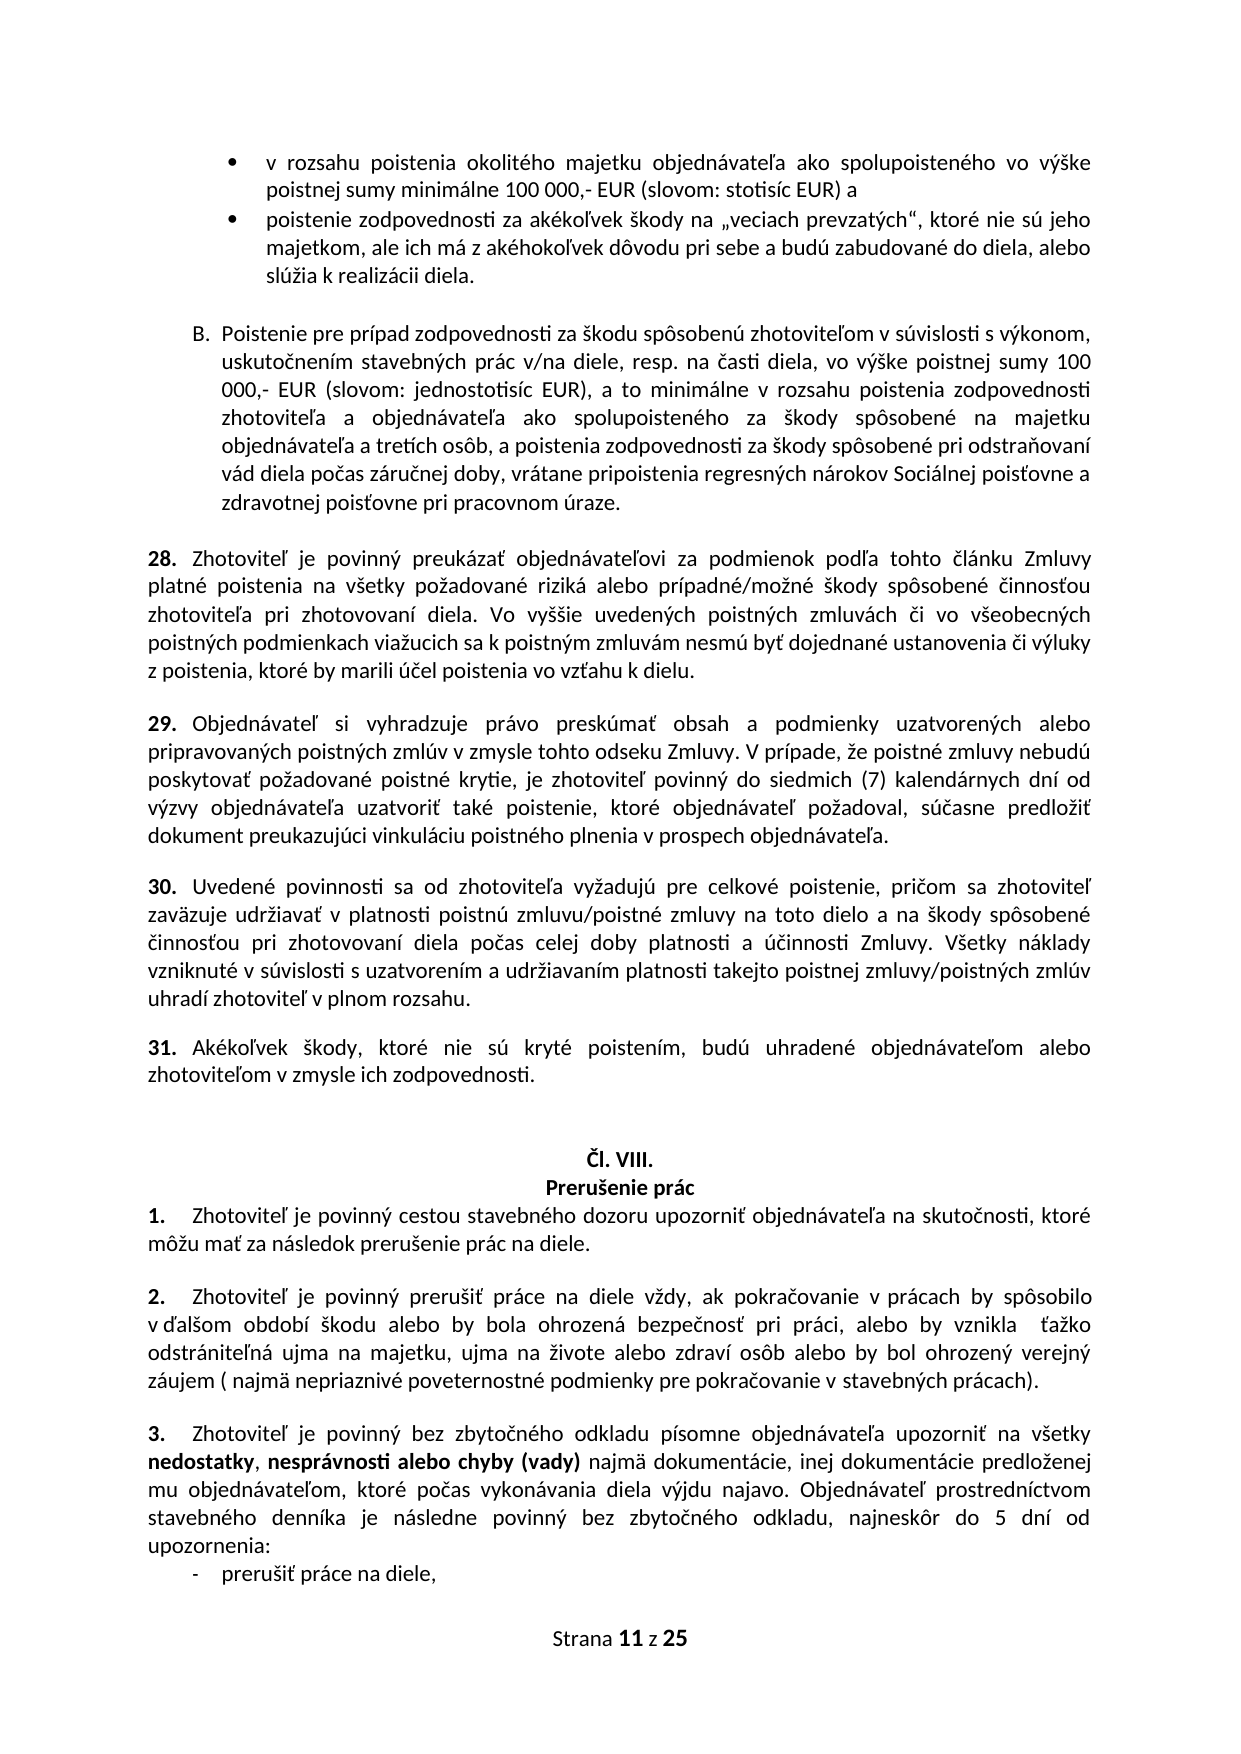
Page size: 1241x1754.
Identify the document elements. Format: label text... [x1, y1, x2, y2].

list v rozsahu poistenia okolitého majetku objednávateľa ako spolupoisteného vo výške poistnej sumy minimálne 100 000,- EUR (slovom: stotisíc EUR) a [228, 148, 1093, 204]
list Čl. VIII. [148, 1145, 1093, 1173]
list prerušiť práce na diele, [192, 1559, 1093, 1587]
list Zhotoviteľ je povinný prerušiť práce na diele vždy, ak pokračovanie v prácach by spôsobilo v ďalšom období škodu alebo by bola ohrozená bezpečnosť pri práci, alebo by vznikla ťažko odstrániteľná ujma na majetku, ujma na živote alebo zdraví osôb alebo by bol ohrozený verejný záujem ( najmä nepriaznivé poveternostné podmienky pre pokračovanie v stavebných prácach). [148, 1282, 1093, 1394]
list Prerušenie prác [148, 1173, 1093, 1201]
text B. Poistenie pre prípad zodpovednosti za škodu spôsobenú zhotoviteľom v súvislosti s výkonom, uskutočnením stavebných prác v/na diele, resp. na časti diela, vo výške poistnej sumy 100 000,- EUR (slovom: jednostotisíc EUR), a to minimálne v rozsahu poistenia zodpovednosti zhotoviteľa a objednávateľa ako spolupoisteného za škody spôsobené na majetku objednávateľa a tretích osôb, a poistenia zodpovednosti za škody spôsobené pri odstraňovaní vád diela počas záručnej doby, vrátane pripoistenia regresných nárokov Sociálnej poisťovne a zdravotnej poisťovne pri pracovnom úraze. [192, 319, 1093, 516]
list Objednávateľ si vyhradzuje právo preskúmať obsah a podmienky uzatvorených alebo pripravovaných poistných zmlúv v zmysle tohto odseku Zmluvy. V prípade, že poistné zmluvy nebudú poskytovať požadované poistné krytie, je zhotoviteľ povinný do siedmich (7) kalendárnych dní od výzvy objednávateľa uzatvoriť také poistenie, ktoré objednávateľ požadoval, súčasne predložiť dokument preukazujúci vinkuláciu poistného plnenia v prospech objednávateľa. [148, 709, 1093, 849]
list Zhotoviteľ je povinný cestou stavebného dozoru upozorniť objednávateľa na skutočnosti, ktoré môžu mať za následok prerušenie prác na diele. [148, 1201, 1093, 1257]
list Uvedené povinnosti sa od zhotoviteľa vyžadujú pre celkové poistenie, pričom sa zhotoviteľ zaväzuje udržiavať v platnosti poistnú zmluvu/poistné zmluvy na toto dielo a na škody spôsobené činnosťou pri zhotovovaní diela počas celej doby platnosti a účinnosti Zmluvy. Všetky náklady vzniknuté v súvislosti s uzatvorením a udržiavaním platnosti takejto poistnej zmluvy/poistných zmlúv uhradí zhotoviteľ v plnom rozsahu. [148, 872, 1093, 1012]
list Zhotoviteľ je povinný preukázať objednávateľovi za podmienok podľa tohto článku Zmluvy platné poistenia na všetky požadované riziká alebo prípadné/možné škody spôsobené činnosťou zhotoviteľa pri zhotovovaní diela. Vo vyššie uvedených poistných zmluvách či vo všeobecných poistných podmienkach viažucich sa k poistným zmluvám nesmú byť dojednané ustanovenia či výluky z poistenia, ktoré by marili účel poistenia vo vzťahu k dielu. [148, 544, 1093, 684]
list Zhotoviteľ je povinný bez zbytočného odkladu písomne objednávateľa upozorniť na všetky nedostatky, nesprávnosti alebo chyby (vady) najmä dokumentácie, inej dokumentácie predloženej mu objednávateľom, ktoré počas vykonávania diela výjdu najavo. Objednávateľ prostredníctvom stavebného denníka je následne povinný bez zbytočného odkladu, najneskôr do 5 dní od upozornenia: [148, 1419, 1093, 1559]
list poistenie zodpovednosti za akékoľvek škody na „veciach prevzatých“, ktoré nie sú jeho majetkom, ale ich má z akéhokoľvek dôvodu pri sebe a budú zabudované do diela, alebo slúžia k realizácii diela. [228, 205, 1093, 289]
list Akékoľvek škody, ktoré nie sú kryté poistením, budú uhradené objednávateľom alebo zhotoviteľom v zmysle ich zodpovednosti. [148, 1033, 1093, 1089]
